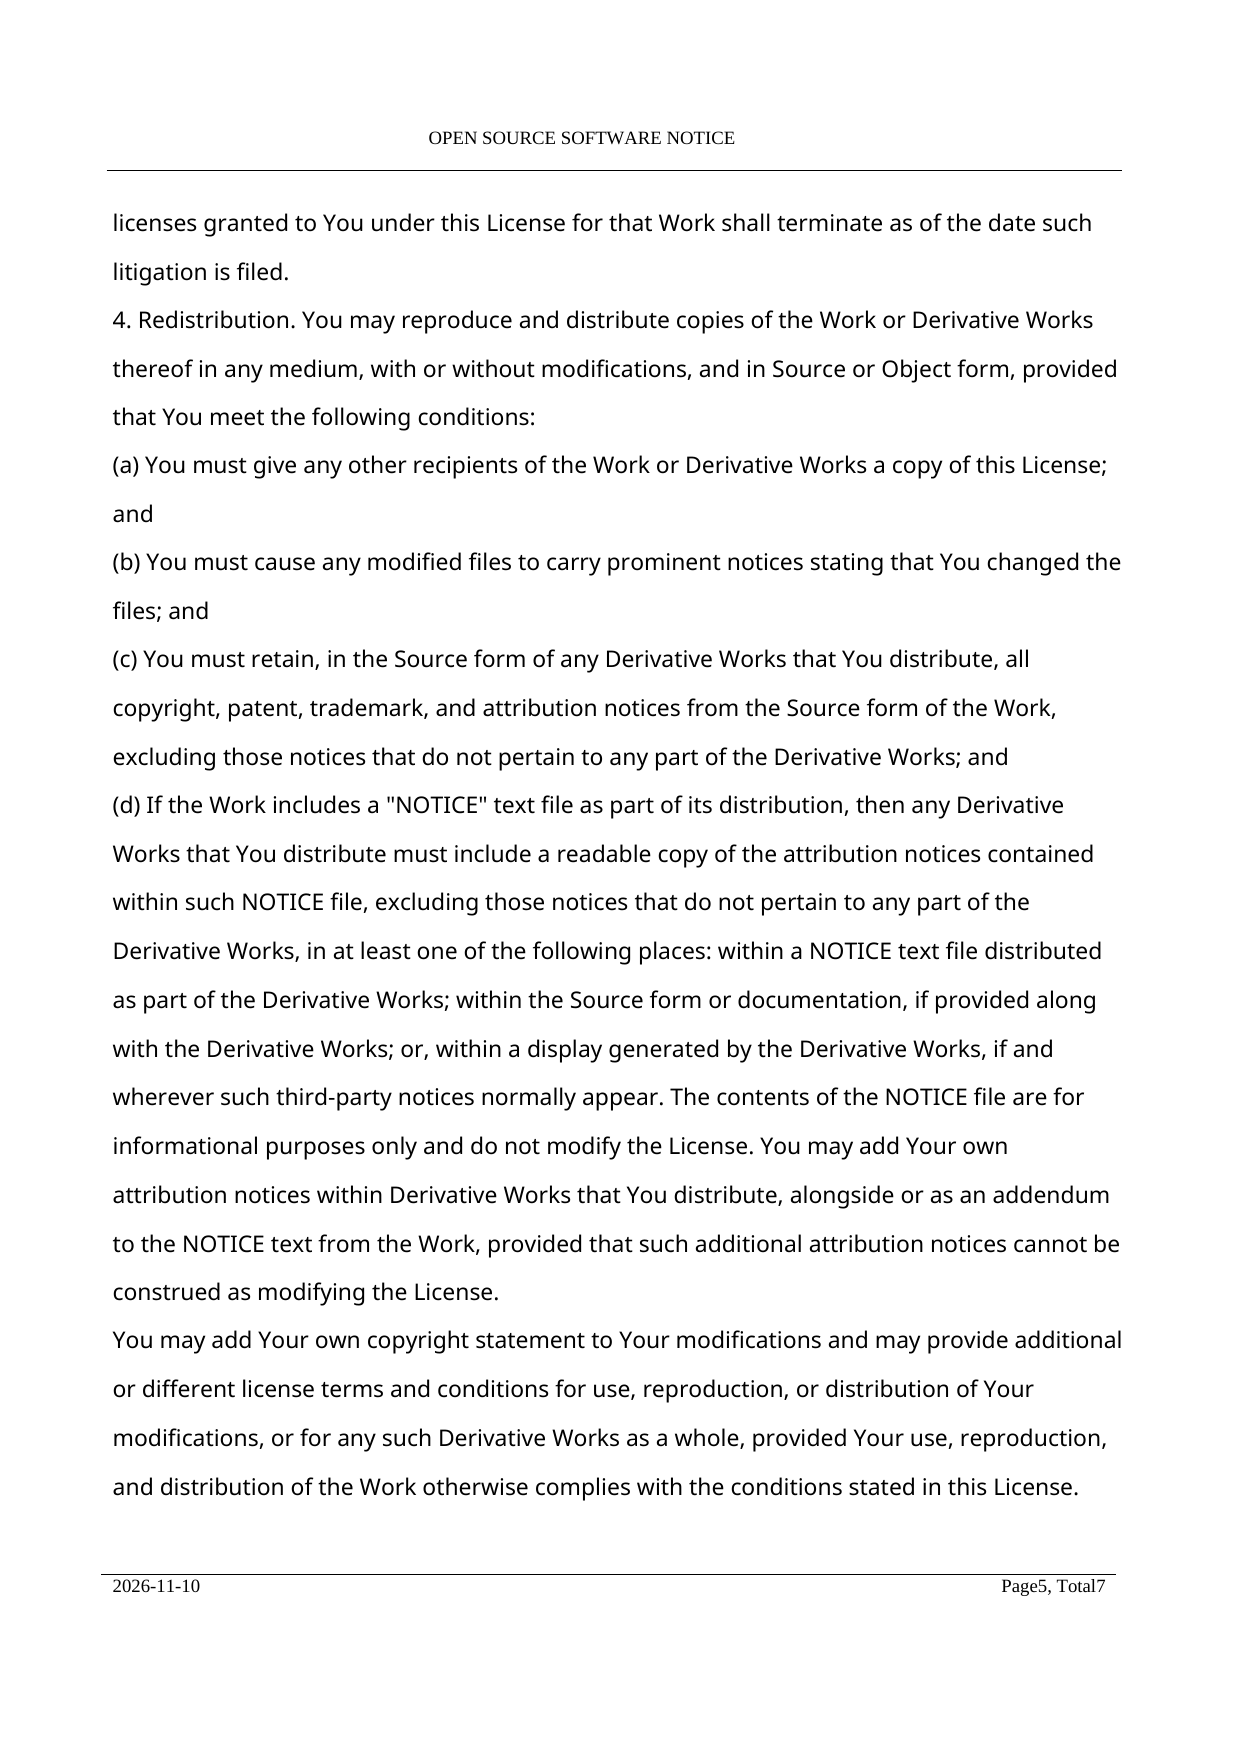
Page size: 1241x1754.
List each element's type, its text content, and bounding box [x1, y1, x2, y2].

text (d) If the Work includes a "NOTICE" text file as part of its distribution, then any Derivative Works that You distribute must include a readable copy of the attribution notices contained within such NOTICE file, excluding those notices that do not pertain to any part of the Derivative Works, in at least one of the following places: within a NOTICE text file distributed as part of the Derivative Works; within the Source form or documentation, if provided along with the Derivative Works; or, within a display generated by the Derivative Works, if and wherever such third-party notices normally appear. The contents of the NOTICE file are for informational purposes only and do not modify the License. You may add Your own attribution notices within Derivative Works that You distribute, alongside or as an addendum to the NOTICE text from the Work, provided that such additional attribution notices cannot be construed as modifying the License. [112, 788, 1128, 1308]
text (c) You must retain, in the Source form of any Derivative Works that You distribute, all copyright, patent, trademark, and attribution notices from the Source form of the Work, excluding those notices that do not pertain to any part of the Derivative Works; and [112, 643, 1128, 773]
text (a) You must give any other recipients of the Work or Derivative Works a copy of this License; and [112, 449, 1128, 530]
text (b) You must cause any modified files to carry prominent notices stating that You changed the files; and [112, 546, 1128, 627]
text You may add Your own copyright statement to Your modifications and may provide additional or different license terms and conditions for use, reproduction, or distribution of Your modifications, or for any such Derivative Works as a whole, provided Your use, reproduction, and distribution of the Work otherwise complies with the conditions stated in this License. [112, 1324, 1128, 1503]
text 4. Redistribution. You may reproduce and distribute copies of the Work or Derivative Works thereof in any medium, with or without modifications, and in Source or Object form, provided that You meet the following conditions: [112, 303, 1128, 433]
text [112, 206, 1128, 288]
